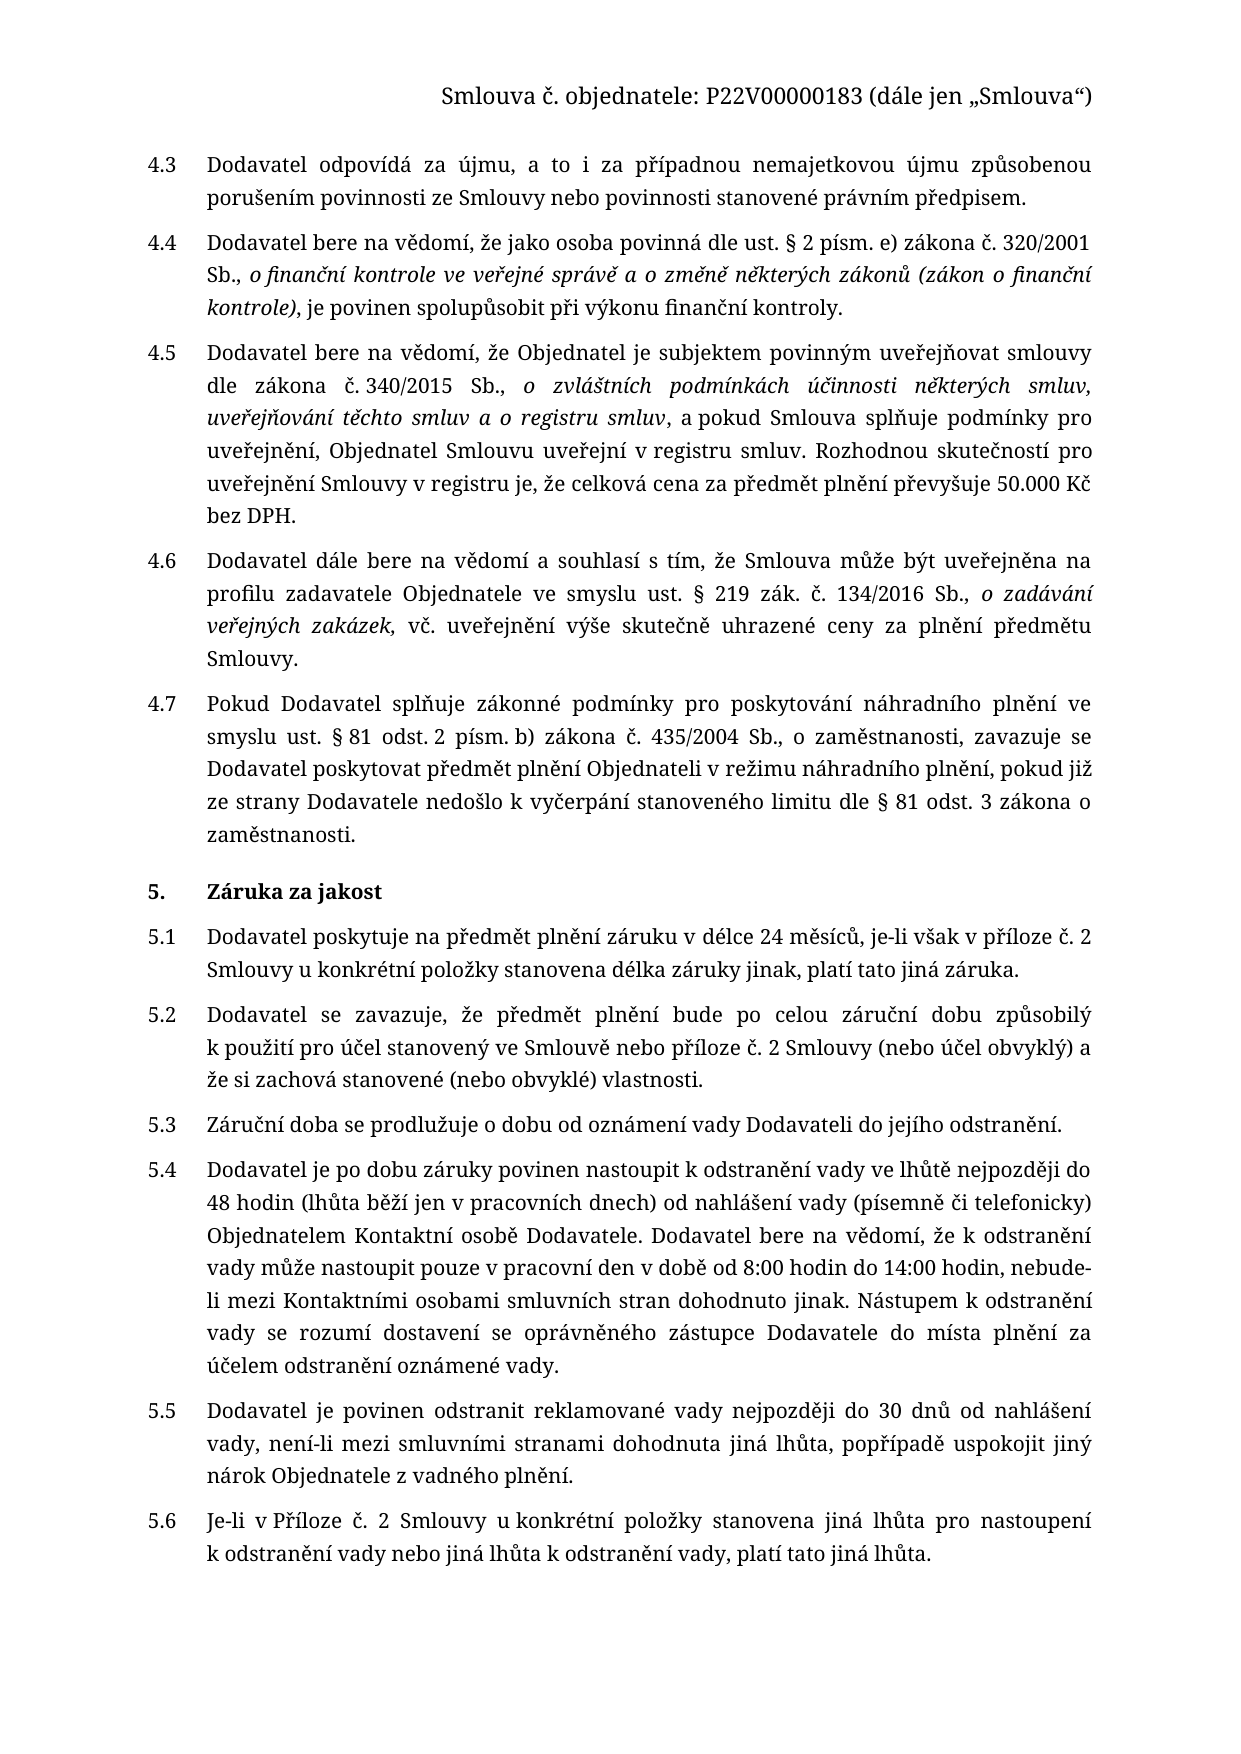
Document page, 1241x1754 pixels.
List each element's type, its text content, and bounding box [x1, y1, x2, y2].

list Dodavatel bere na vědomí, že Objednatel je subjektem povinným uveřejňovat smlouvy dle zákona č. 340/2015 Sb., o zvláštních podmínkách účinnosti některých smluv, uveřejňování těchto smluv a o registru smluv, a pokud Smlouva splňuje podmínky pro uveřejnění, Objednatel Smlouvu uveřejní v registru smluv. Rozhodnou skutečností pro uveřejnění Smlouvy v registru je, že celková cena za předmět plnění převyšuje 50.000 Kč bez DPH. [148, 338, 1093, 530]
list Dodavatel se zavazuje, že předmět plnění bude po celou záruční dobu způsobilý k použití pro účel stanovený ve Smlouvě nebo příloze č. 2 Smlouvy (nebo účel obvyklý) a že si zachová stanovené (nebo obvyklé) vlastnosti. [148, 1000, 1093, 1094]
list Záruční doba se prodlužuje o dobu od oznámení vady Dodavateli do jejího odstranění. [148, 1110, 1093, 1139]
list Dodavatel je po dobu záruky povinen nastoupit k odstranění vady ve lhůtě nejpozději do 48 hodin (lhůta běží jen v pracovních dnech) od nahlášení vady (písemně či telefonicky) Objednatelem Kontaktní osobě Dodavatele. Dodavatel bere na vědomí, že k odstranění vady může nastoupit pouze v pracovní den v době od 8:00 hodin do 14:00 hodin, nebude-li mezi Kontaktními osobami smluvních stran dohodnuto jinak. Nástupem k odstranění vady se rozumí dostavení se oprávněného zástupce Dodavatele do místa plnění za účelem odstranění oznámené vady. [148, 1156, 1093, 1379]
list Je-li v Příloze č. 2 Smlouvy u konkrétní položky stanovena jiná lhůta pro nastoupení k odstranění vady nebo jiná lhůta k odstranění vady, platí tato jiná lhůta. [148, 1507, 1093, 1568]
list Pokud Dodavatel splňuje zákonné podmínky pro poskytování náhradního plnění ve smyslu ust. § 81 odst. 2 písm. b) zákona č. 435/2004 Sb., o zaměstnanosti, zavazuje se Dodavatel poskytovat předmět plnění Objednateli v režimu náhradního plnění, pokud již ze strany Dodavatele nedošlo k vyčerpání stanoveného limitu dle § 81 odst. 3 zákona o zaměstnanosti. [148, 689, 1093, 848]
list Dodavatel dále bere na vědomí a souhlasí s tím, že Smlouva může být uveřejněna na profilu zadavatele Objednatele ve smyslu ust. § 219 zák. č. 134/2016 Sb., o zadávání veřejných zakázek, vč. uveřejnění výše skutečně uhrazené ceny za plnění předmětu Smlouvy. [148, 546, 1093, 673]
list Dodavatel bere na vědomí, že jako osoba povinná dle ust. § 2 písm. e) zákona č. 320/2001 Sb., o finanční kontrole ve veřejné správě a o změně některých zákonů (zákon o finanční kontrole), je povinen spolupůsobit při výkonu finanční kontroly. [148, 228, 1093, 322]
list Záruka za jakost [148, 877, 1093, 906]
list Dodavatel odpovídá za újmu, a to i za případnou nemajetkovou újmu způsobenou porušením povinnosti ze Smlouvy nebo povinnosti stanovené právním předpisem. [148, 150, 1093, 211]
list Dodavatel je povinen odstranit reklamované vady nejpozději do 30 dnů od nahlášení vady, není-li mezi smluvními stranami dohodnuta jiná lhůta, popřípadě uspokojit jiný nárok Objednatele z vadného plnění. [148, 1396, 1093, 1490]
list Dodavatel poskytuje na předmět plnění záruku v délce 24 měsíců, je-li však v příloze č. 2 Smlouvy u konkrétní položky stanovena délka záruky jinak, platí tato jiná záruka. [148, 922, 1093, 983]
